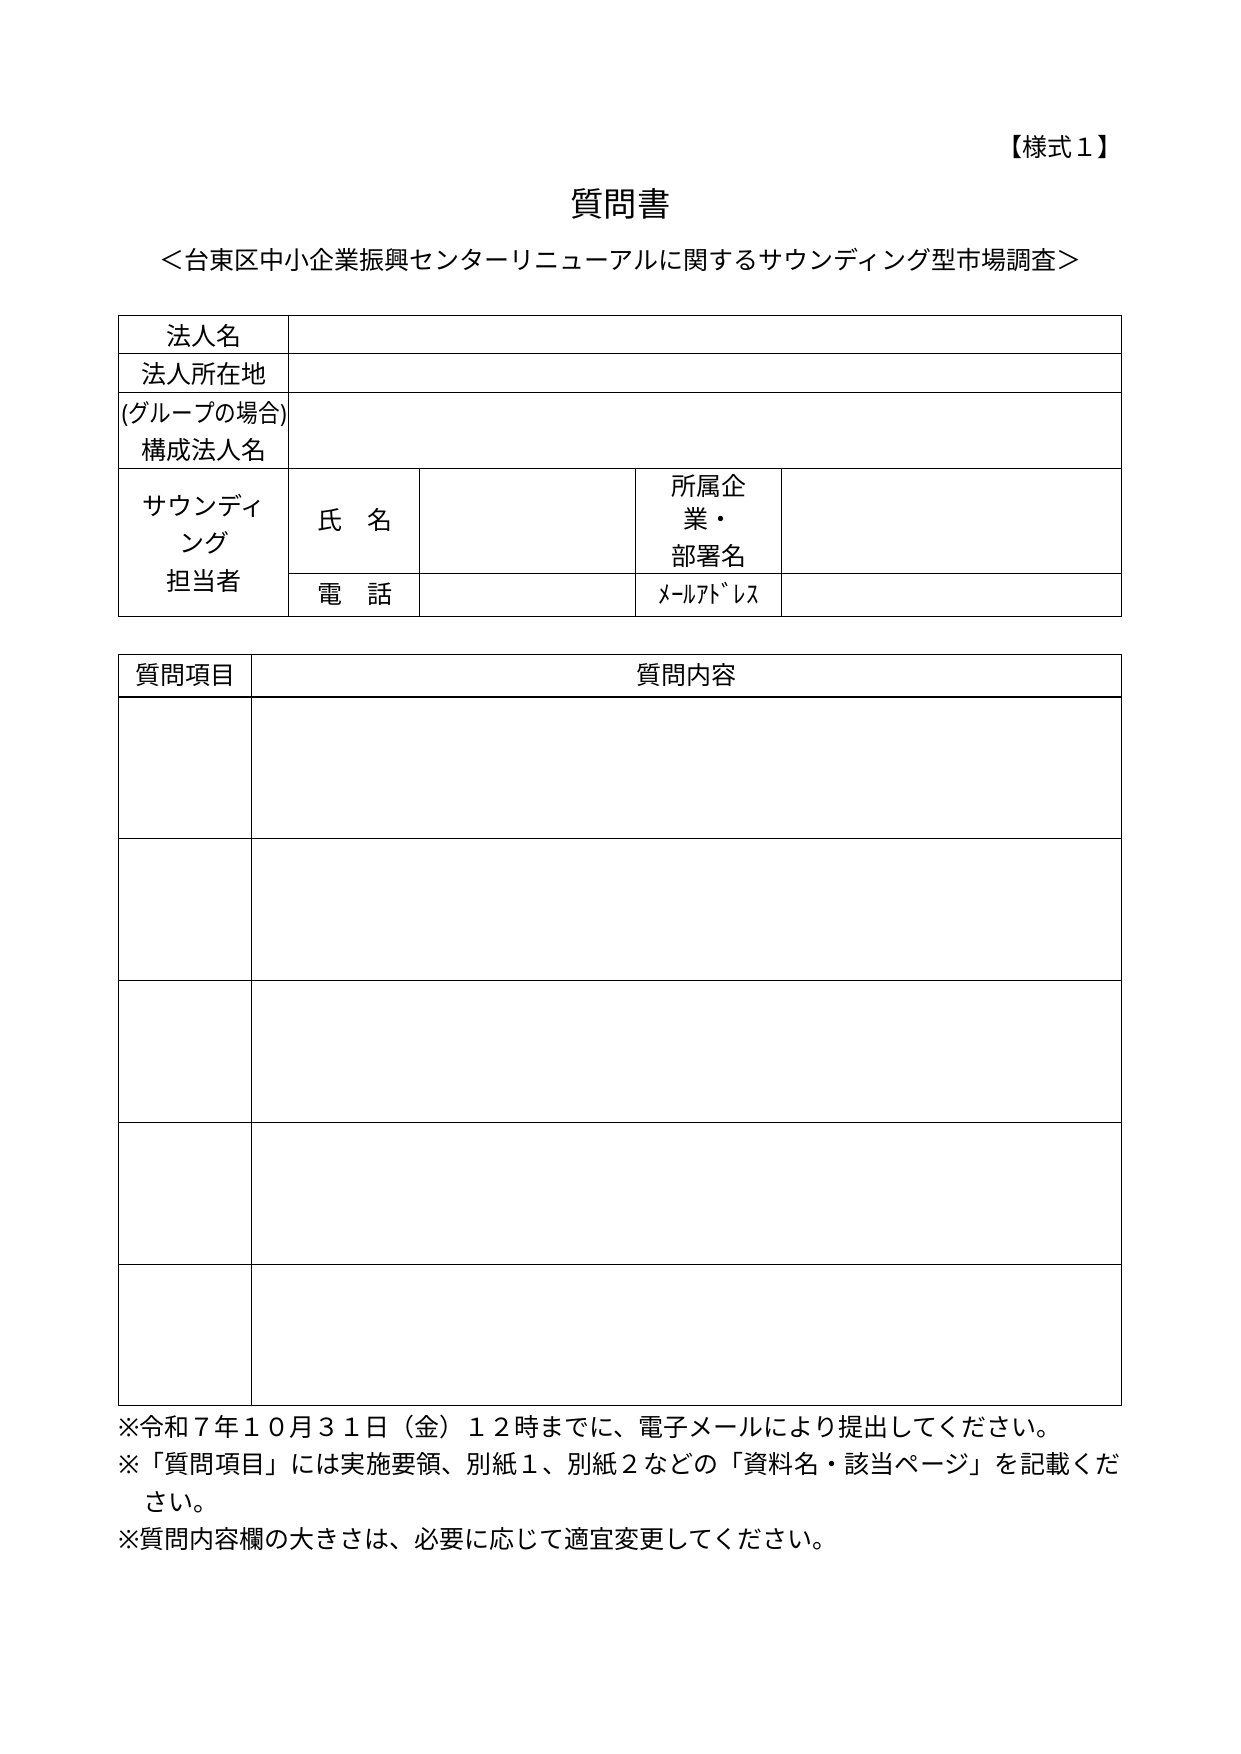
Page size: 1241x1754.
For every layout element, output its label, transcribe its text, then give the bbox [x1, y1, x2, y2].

table_header 質問内容 [252, 655, 1121, 696]
table_cell [289, 354, 1121, 392]
text 【様式１】 [118, 127, 1122, 164]
text ※「質問項目」には実施要領、別紙１、別紙２などの「資料名・該当ページ」を記載ください。 [118, 1444, 1122, 1519]
table_cell [252, 1123, 1121, 1263]
table_cell [782, 469, 1121, 573]
table_cell [289, 393, 1121, 468]
table_cell [119, 981, 251, 1122]
table_cell ﾒｰﾙｱﾄﾞﾚｽ [636, 574, 781, 616]
table_cell サウンディング 担当者 [119, 469, 288, 616]
table_header [289, 316, 1121, 353]
table_cell [252, 981, 1121, 1122]
text ※令和７年１０月３１日（金）１２時までに、電子メールにより提出してください。 [118, 1406, 1122, 1444]
table_cell [420, 574, 635, 616]
table_cell [119, 1265, 251, 1405]
table_cell 電 話 [289, 574, 419, 616]
table_cell [119, 1123, 251, 1263]
table_cell [252, 698, 1121, 838]
table_cell [782, 574, 1121, 616]
table_cell 法人所在地 [119, 354, 288, 392]
table_cell [119, 698, 251, 838]
table_cell 氏 名 [289, 469, 419, 573]
table_cell [420, 469, 635, 573]
table_cell [252, 1265, 1121, 1405]
table_cell [252, 839, 1121, 980]
table_cell 所属企業・ 部署名 [636, 469, 781, 573]
table_header 法人名 [119, 316, 288, 353]
table_header 質問項目 [119, 655, 251, 696]
text 質問書 [118, 164, 1122, 239]
text ※質問内容欄の大きさは、必要に応じて適宜変更してください。 [118, 1519, 1122, 1556]
table_cell [119, 839, 251, 980]
text ＜台東区中小企業振興センターリニューアルに関するサウンディング型市場調査＞ [118, 239, 1122, 277]
table_cell (グループの場合) 構成法人名 [119, 393, 288, 468]
